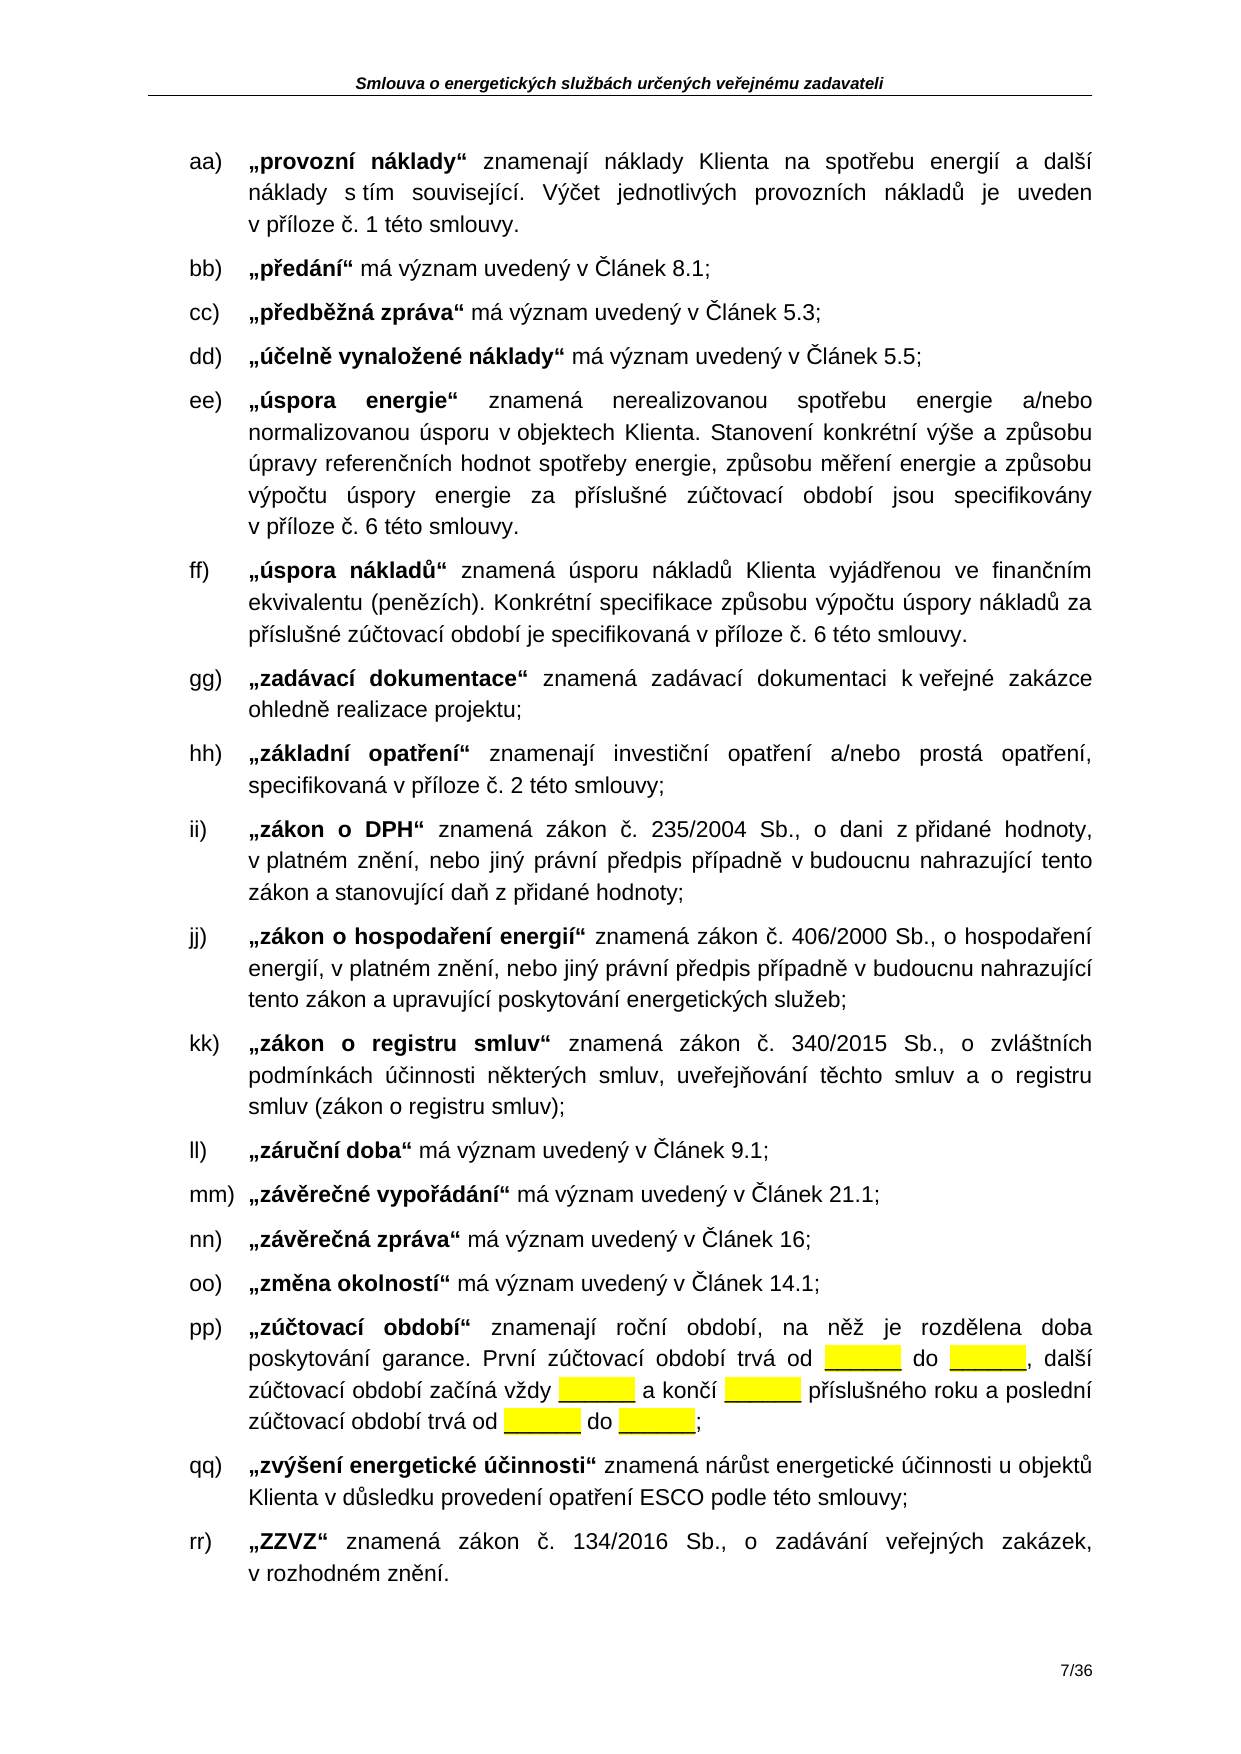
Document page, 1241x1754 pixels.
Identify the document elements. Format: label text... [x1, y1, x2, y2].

subtitle „předběžná zpráva“ má význam uvedený v Článek 5.3; [189, 299, 1092, 325]
subtitle „zákon o registru smluv“ znamená zákon č. 340/2015 Sb., o zvláštních podmínkách účinnosti některých smluv, uveřejňování těchto smluv a o registru smluv (zákon o registru smluv); [189, 1030, 1092, 1120]
subtitle „záruční doba“ má význam uvedený v Článek 9.1; [189, 1137, 1092, 1164]
subtitle „zákon o hospodaření energií“ znamená zákon č. 406/2000 Sb., o hospodaření energií, v platném znění, nebo jiný právní předpis případně v budoucnu nahrazující tento zákon a upravující poskytování energetických služeb; [189, 923, 1092, 1012]
subtitle „změna okolností“ má význam uvedený v Článek 14.1; [189, 1269, 1092, 1296]
subtitle „zadávací dokumentace“ znamená zadávací dokumentaci k veřejné zakázce ohledně realizace projektu; [189, 664, 1092, 722]
subtitle „předání“ má význam uvedený v Článek 8.1; [189, 255, 1092, 281]
subtitle „účelně vynaložené náklady“ má význam uvedený v Článek 5.5; [189, 343, 1092, 369]
subtitle „zákon o DPH“ znamená zákon č. 235/2004 Sb., o dani z přidané hodnoty, v platném znění, nebo jiný právní předpis případně v budoucnu nahrazující tento zákon a stanovující daň z přidané hodnoty; [189, 816, 1092, 905]
subtitle „ZZVZ“ znamená zákon č. 134/2016 Sb., o zadávání veřejných zakázek, v rozhodném znění. [189, 1528, 1092, 1586]
subtitle „závěrečná zpráva“ má význam uvedený v Článek 16; [189, 1226, 1092, 1252]
subtitle „zvýšení energetické účinnosti“ znamená nárůst energetické účinnosti u objektů Klienta v důsledku provedení opatření ESCO podle této smlouvy; [189, 1452, 1092, 1510]
subtitle „úspora nákladů“ znamená úsporu nákladů Klienta vyjádřenou ve finančním ekvivalentu (penězích). Konkrétní specifikace způsobu výpočtu úspory nákladů za příslušné zúčtovací období je specifikovaná v příloze č. 6 této smlouvy. [189, 557, 1092, 647]
subtitle „úspora energie“ znamená nerealizovanou spotřebu energie a/nebo normalizovanou úsporu v objektech Klienta. Stanovení konkrétní výše a způsobu úpravy referenčních hodnot spotřeby energie, způsobu měření energie a způsobu výpočtu úspory energie za příslušné zúčtovací období jsou specifikovány v příloze č. 6 této smlouvy. [189, 387, 1092, 540]
subtitle „závěrečné vypořádání“ má význam uvedený v Článek 21.1; [189, 1181, 1092, 1208]
subtitle „provozní náklady“ znamenají náklady Klienta na spotřebu energií a další náklady s tím související. Výčet jednotlivých provozních nákladů je uveden v příloze č. 1 této smlouvy. [189, 148, 1092, 237]
subtitle „zúčtovací období“ znamenají roční období, na něž je rozdělena doba poskytování garance. První zúčtovací období trvá od ______ do ______, další zúčtovací období začíná vždy ______ a končí ______ příslušného roku a poslední zúčtovací období trvá od ______ do ______; [189, 1314, 1092, 1435]
subtitle „základní opatření“ znamenají investiční opatření a/nebo prostá opatření, specifikovaná v příloze č. 2 této smlouvy; [189, 740, 1092, 798]
